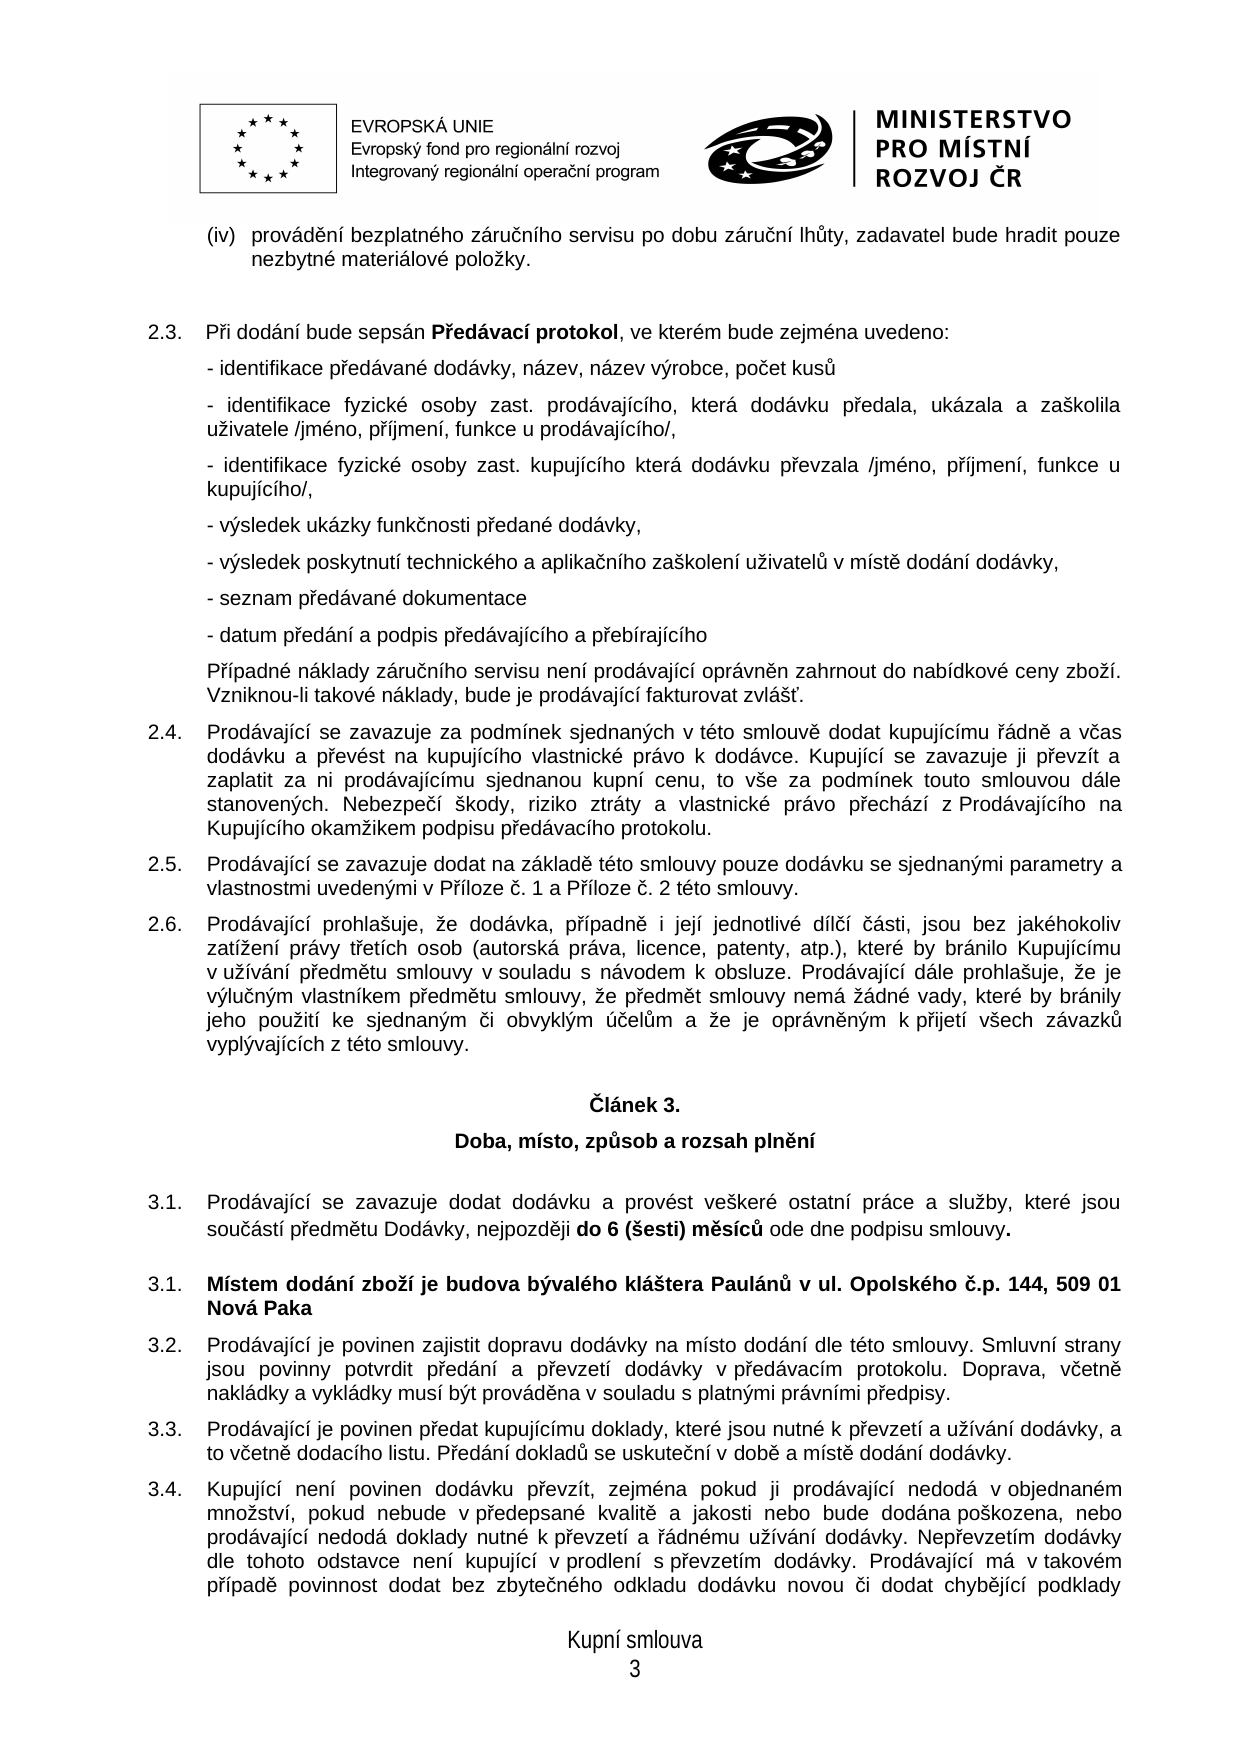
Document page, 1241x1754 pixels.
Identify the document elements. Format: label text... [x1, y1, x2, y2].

text - identifikace předávané dodávky, název, název výrobce, počet kusů [207, 356, 1122, 380]
list Prodávající se zavazuje za podmínek sjednaných v této smlouvě dodat kupujícímu řádně a včas dodávku a převést na kupujícího vlastnické právo k dodávce. Kupující se zavazuje ji převzít a zaplatit za ni prodávajícímu sjednanou kupní cenu, to vše za podmínek touto smlouvou dále stanovených. Nebezpečí škody, riziko ztráty a vlastnické právo přechází z Prodávajícího na Kupujícího okamžikem podpisu předávacího protokolu. [148, 719, 1122, 839]
text - datum předání a podpis předávajícího a přebírajícího [148, 623, 1122, 647]
text - seznam předávané dokumentace [148, 586, 1122, 610]
list provádění bezplatného záručního servisu po dobu záruční lhůty, zadavatel bude hradit pouze nezbytné materiálové položky. [207, 223, 1122, 271]
text - výsledek ukázky funkčnosti předané dodávky, [207, 513, 1122, 537]
list Prodávající je povinen zajistit dopravu dodávky na místo dodání dle této smlouvy. Smluvní strany jsou povinny potvrdit předání a převzetí dodávky v předávacím protokolu. Doprava, včetně nakládky a vykládky musí být prováděna v souladu s platnými právními předpisy. [148, 1332, 1122, 1404]
list Místem dodání zboží je budova bývalého kláštera Paulánů v ul. Opolského č.p. 144, 509 01 Nová Paka [148, 1272, 1122, 1320]
list Prodávající se zavazuje dodat na základě této smlouvy pouze dodávku se sjednanými parametry a vlastnostmi uvedenými v Příloze č. 1 a Příloze č. 2 této smlouvy. [148, 852, 1122, 900]
list Prodávající prohlašuje, že dodávka, případně i její jednotlivé dílčí části, jsou bez jakéhokoliv zatížení právy třetích osob (autorská práva, licence, patenty, atp.), které by bránilo Kupujícímu v užívání předmětu smlouvy v souladu s návodem k obsluze. Prodávající dále prohlašuje, že je výlučným vlastníkem předmětu smlouvy, že předmět smlouvy nemá žádné vady, které by bránily jeho použití ke sjednaným či obvyklým účelům a že je oprávněným k přijetí všech závazků vyplývajících z této smlouvy. [148, 912, 1122, 1056]
subtitle Doba, místo, způsob a rozsah plnění [148, 1129, 1122, 1153]
text 3.1. Prodávající se zavazuje dodat dodávku a provést veškeré ostatní práce a služby, které jsou součástí předmětu Dodávky, nejpozději do 6 (šesti) měsíců ode dne podpisu smlouvy. [148, 1189, 1122, 1241]
picture [169, 73, 1101, 223]
text - identifikace fyzické osoby zast. kupujícího která dodávku převzala /jméno, příjmení, funkce u kupujícího/, [207, 453, 1122, 501]
subtitle Článek 3. [148, 1092, 1122, 1116]
list Prodávající je povinen předat kupujícímu doklady, které jsou nutné k převzetí a užívání dodávky, a to včetně dodacího listu. Předání dokladů se uskuteční v době a místě dodání dodávky. [148, 1417, 1122, 1465]
text - identifikace fyzické osoby zast. prodávajícího, která dodávku předala, ukázala a zaškolila uživatele /jméno, příjmení, funkce u prodávajícího/, [207, 392, 1122, 440]
text - výsledek poskytnutí technického a aplikačního zaškolení uživatelů v místě dodání dodávky, [207, 550, 1122, 574]
text 2.3. Při dodání bude sepsán Předávací protokol, ve kterém bude zejména uvedeno: [148, 319, 1122, 343]
list Případné náklady záručního servisu není prodávající oprávněn zahrnout do nabídkové ceny zboží. Vzniknou-li takové náklady, bude je prodávající fakturovat zvlášť. [207, 659, 1122, 707]
